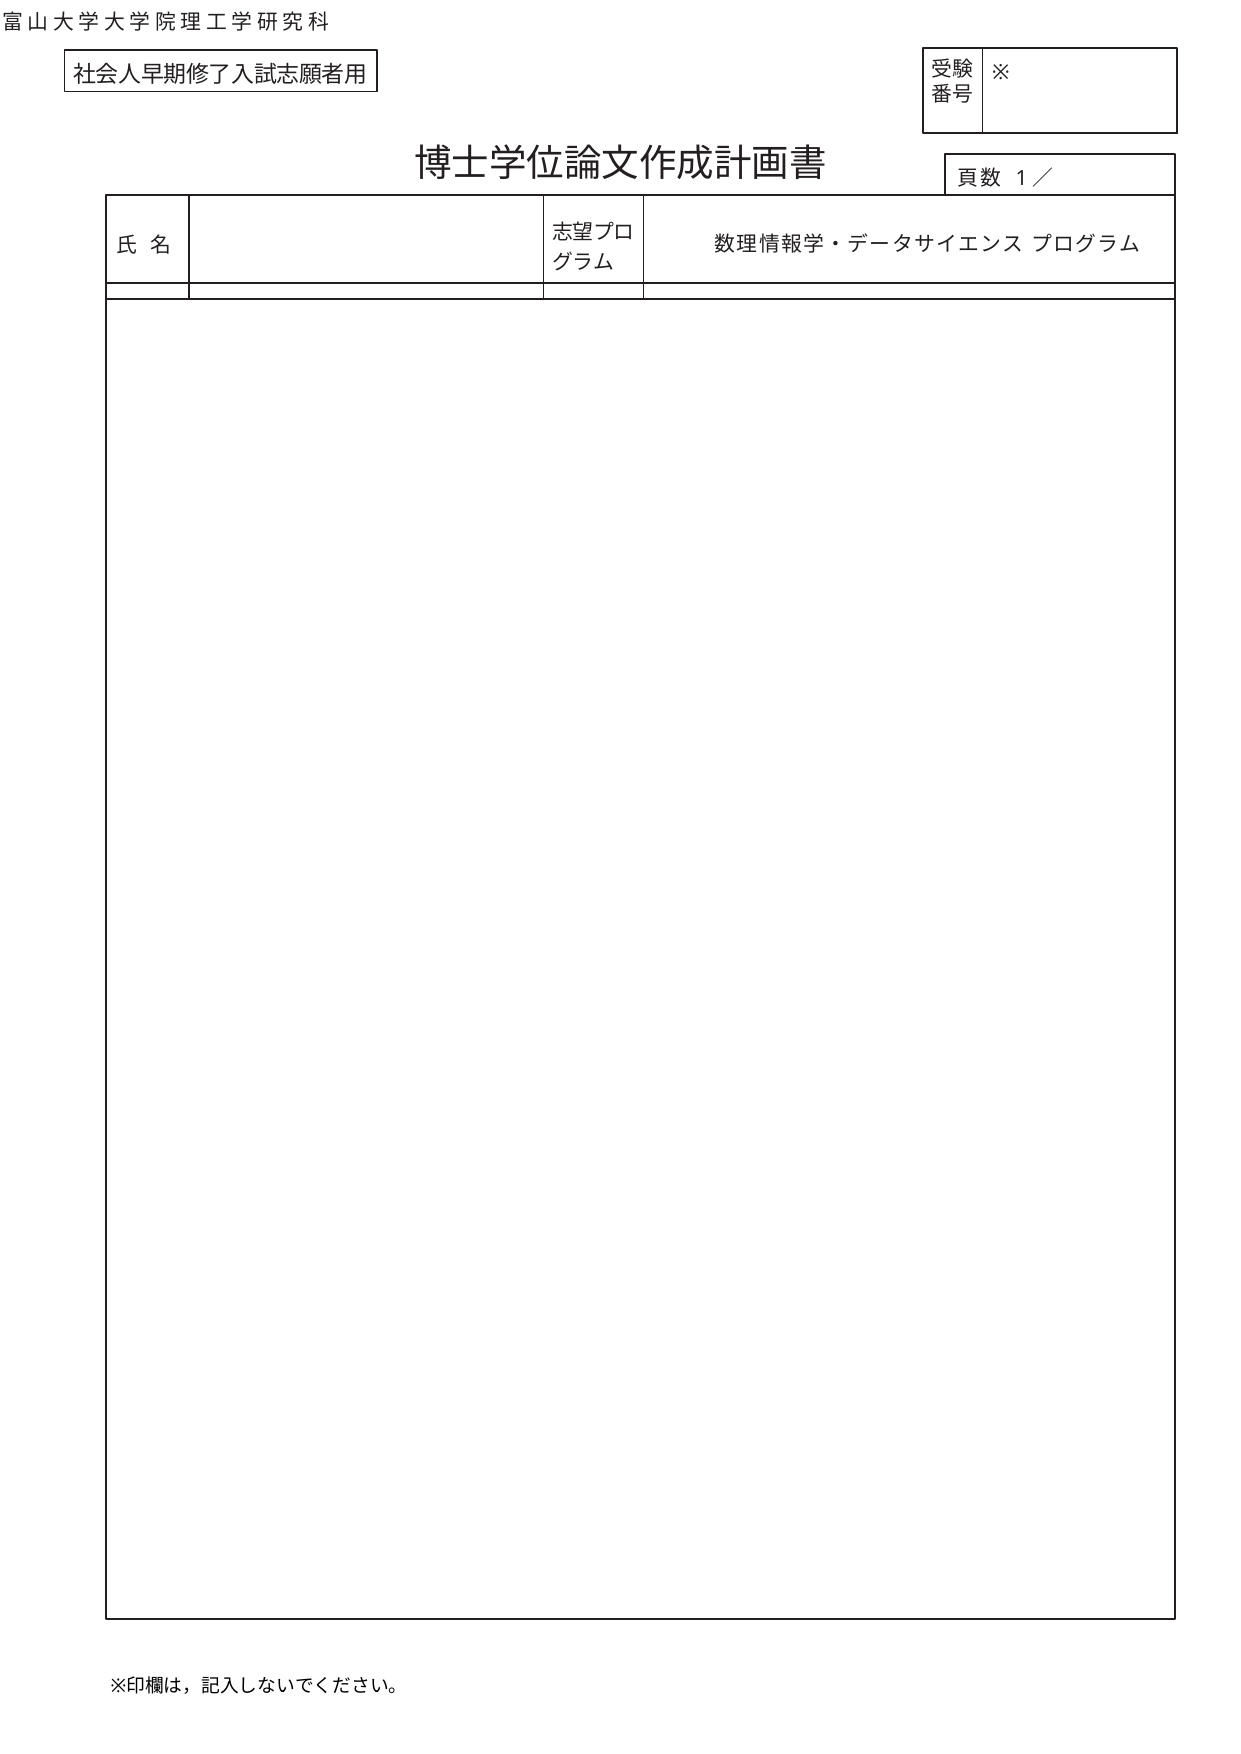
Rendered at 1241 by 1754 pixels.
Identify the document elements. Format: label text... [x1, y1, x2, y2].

subtitle 博士学位論文作成計画書 [64, 132, 1176, 187]
